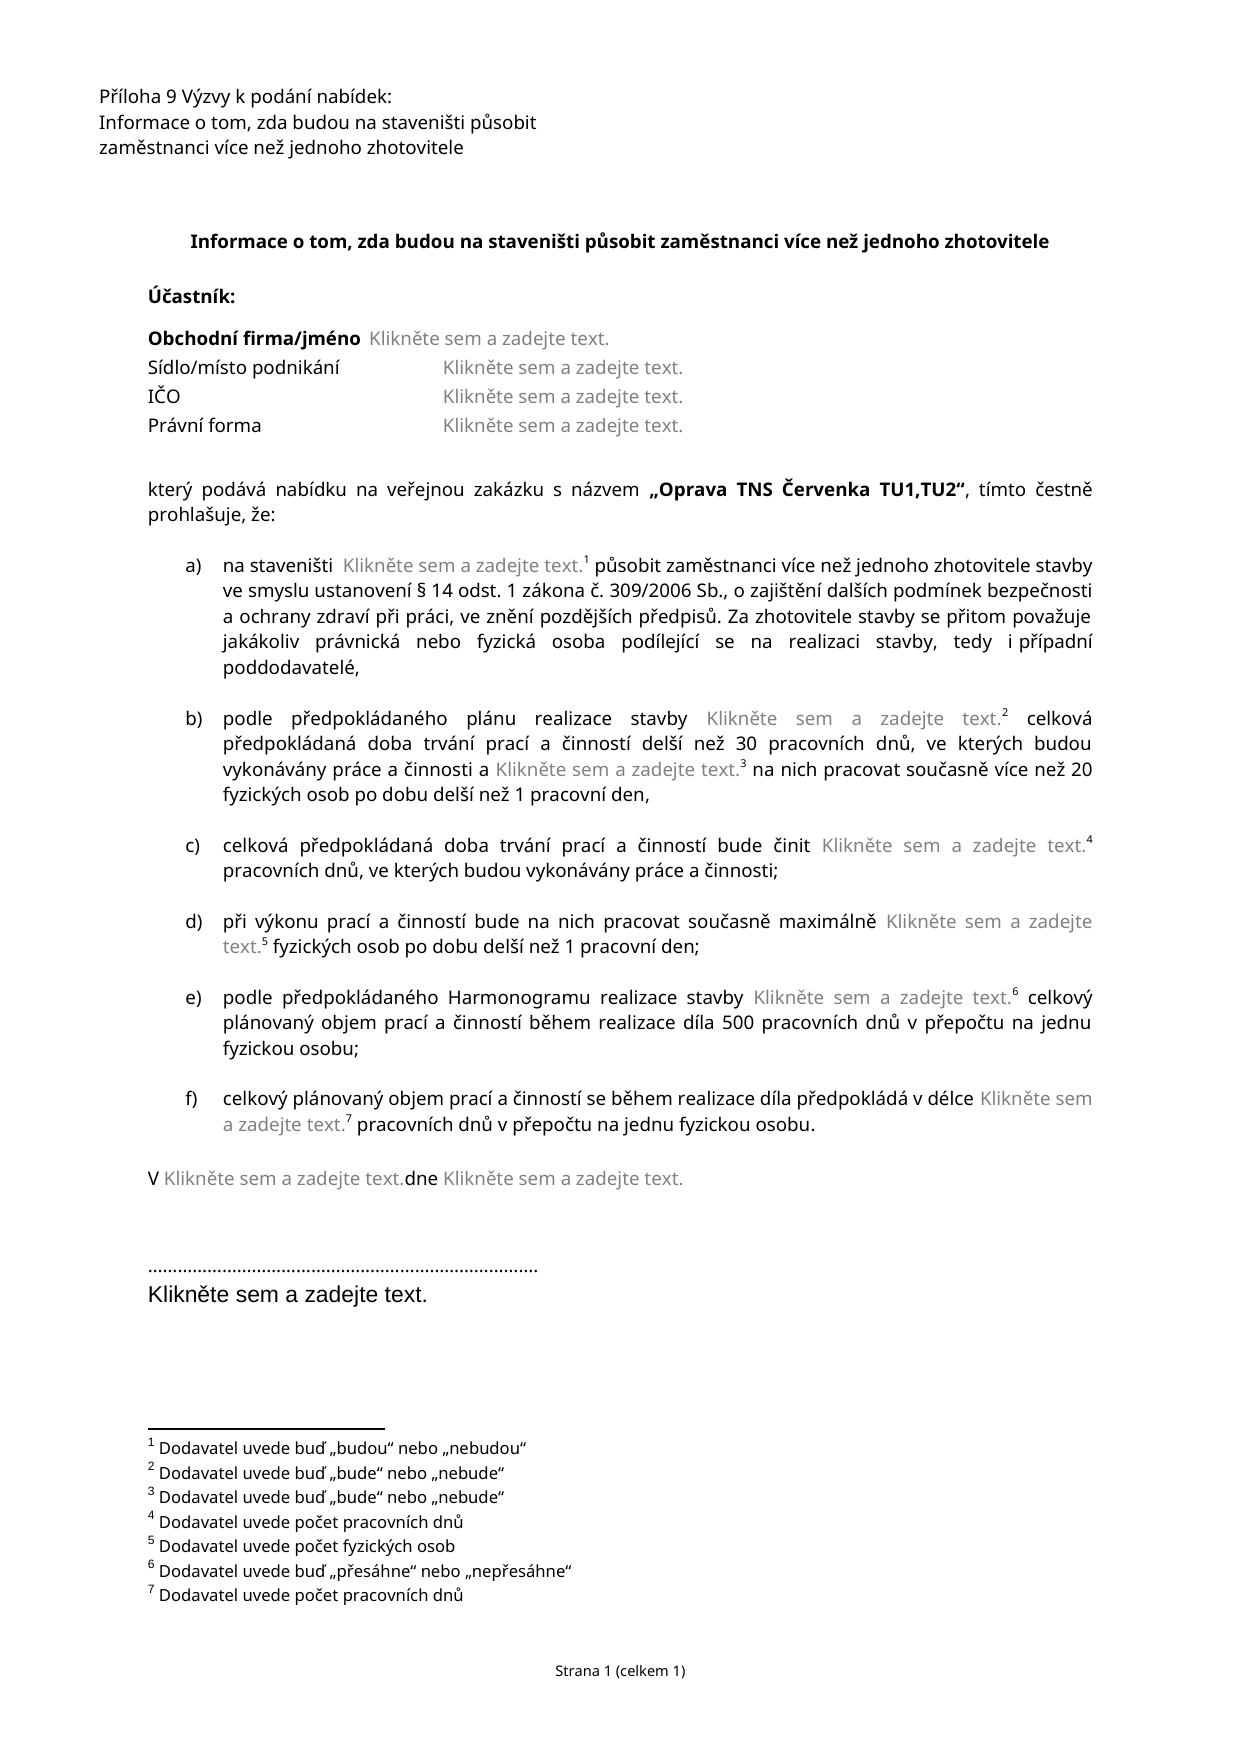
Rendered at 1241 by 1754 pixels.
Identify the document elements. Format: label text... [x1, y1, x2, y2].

list podle předpokládaného Harmonogramu realizace stavby celkový plánovaný objem prací a činností během realizace díla 500 pracovních dnů v přepočtu na jednu fyzickou osobu; [185, 984, 1093, 1061]
text V dne [148, 1162, 1092, 1191]
text Obchodní firma/jméno [148, 322, 1093, 351]
text Účastník: [148, 279, 1093, 310]
text ……………………………………………………………………. [148, 1249, 1092, 1278]
list podle předpokládaného plánu realizace stavby celková předpokládaná doba trvání prací a činností delší než 30 pracovních dnů, ve kterých budou vykonávány práce a činnosti a na nich pracovat současně více než 20 fyzických osob po dobu delší než 1 pracovní den, [185, 705, 1093, 807]
text IČO [148, 380, 1093, 409]
list při výkonu prací a činností bude na nich pracovat současně maximálně fyzických osob po dobu delší než 1 pracovní den; [185, 908, 1093, 959]
list na staveništi působit zaměstnanci více než jednoho zhotovitele stavby ve smyslu ustanovení § 14 odst. 1 zákona č. 309/2006 Sb., o zajištění dalších podmínek bezpečnosti a ochrany zdraví při práci, ve znění pozdějších předpisů. Za zhotovitele stavby se přitom považuje jakákoliv právnická nebo fyzická osoba podílející se na realizaci stavby, tedy i případní poddodavatelé, [185, 552, 1093, 680]
text který podává nabídku na veřejnou zakázku s názvem „Oprava TNS Červenka TU1,TU2“, tímto čestně prohlašuje, že: [148, 476, 1093, 527]
title Informace o tom, zda budou na staveništi působit zaměstnanci více než jednoho zhotovitele [148, 228, 1093, 254]
text Právní forma [148, 409, 1093, 438]
text Sídlo/místo podnikání [148, 351, 1093, 380]
list celková předpokládaná doba trvání prací a činností bude činit pracovních dnů, ve kterých budou vykonávány práce a činnosti; [185, 832, 1093, 883]
list celkový plánovaný objem prací a činností se během realizace díla předpokládá v délce pracovních dnů v přepočtu na jednu fyzickou osobu. [185, 1086, 1093, 1137]
